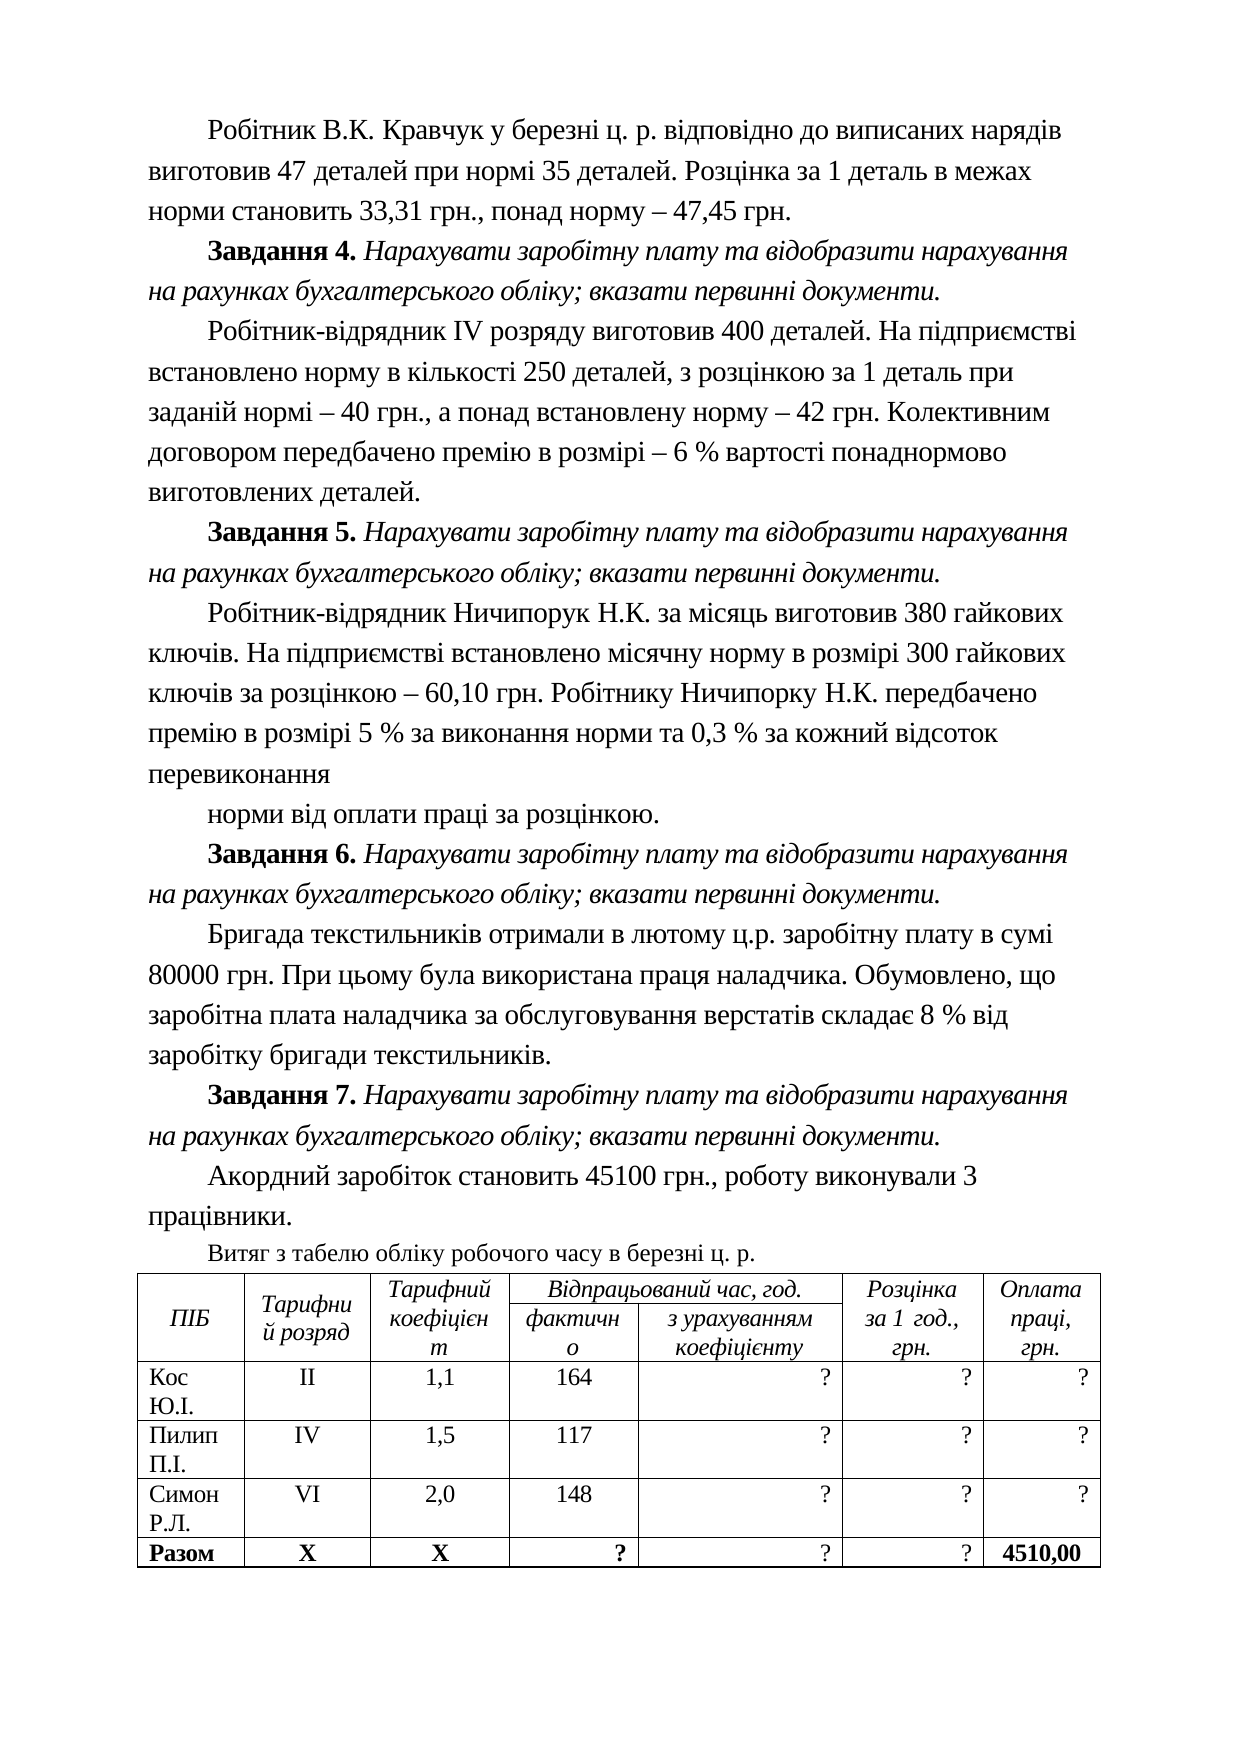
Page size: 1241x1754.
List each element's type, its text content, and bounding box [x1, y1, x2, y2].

text Акордний заробіток становить 45100 грн., роботу виконували 3 працівники. [148, 1158, 1090, 1232]
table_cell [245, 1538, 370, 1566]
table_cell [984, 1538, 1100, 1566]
text Завдання 5. Нарахувати заробітну плату та відобразити нарахування на рахунках бухгалтерського обліку; вказати первинні документи. [148, 514, 1090, 588]
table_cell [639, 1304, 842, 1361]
text Робітник-відрядник ІV розряду виготовив 400 деталей. На підприємстві встановлено норму в кількості 250 деталей, з розцінкою за 1 деталь при заданій нормі – 40 грн., а понад встановлену норму – 42 грн. Колективним договором передбачено премію в розмірі – 6 % вартості понаднормово виготовлених деталей. [148, 313, 1090, 508]
text Завдання 6. Нарахувати заробітну плату та відобразити нарахування на рахунках бухгалтерського обліку; вказати первинні документи. [148, 836, 1090, 910]
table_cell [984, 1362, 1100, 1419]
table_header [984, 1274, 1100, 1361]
text Завдання 7. Нарахувати заробітну плату та відобразити нарахування на рахунках бухгалтерського обліку; вказати первинні документи. [148, 1077, 1090, 1151]
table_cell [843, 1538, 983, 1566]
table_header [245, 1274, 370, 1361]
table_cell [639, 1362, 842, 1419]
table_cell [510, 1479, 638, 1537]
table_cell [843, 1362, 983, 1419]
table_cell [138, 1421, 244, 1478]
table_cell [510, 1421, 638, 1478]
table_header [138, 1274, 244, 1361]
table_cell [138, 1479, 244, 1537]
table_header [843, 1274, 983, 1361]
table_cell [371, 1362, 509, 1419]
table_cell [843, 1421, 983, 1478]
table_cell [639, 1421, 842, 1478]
text Робітник В.К. Кравчук у березні ц. р. відповідно до виписаних нарядів виготовив 47 деталей при нормі 35 деталей. Розцінка за 1 деталь в межах норми становить 33,31 грн., понад норму – 47,45 грн. [148, 112, 1090, 226]
text норми від оплати праці за розцінкою. [148, 796, 1090, 829]
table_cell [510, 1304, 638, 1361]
text Витяг з табелю обліку робочого часу в березні ц. р. [148, 1238, 1090, 1267]
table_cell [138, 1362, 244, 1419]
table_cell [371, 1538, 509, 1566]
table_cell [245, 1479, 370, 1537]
text Робітник-відрядник Ничипорук Н.К. за місяць виготовив 380 гайкових ключів. На підприємстві встановлено місячну норму в розмірі 300 гайкових ключів за розцінкою – 60,10 грн. Робітнику Ничипорку Н.К. передбачено премію в розмірі 5 % за виконання норми та 0,3 % за кожний відсоток перевиконання [148, 595, 1090, 789]
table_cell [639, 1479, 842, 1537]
text Завдання 4. Нарахувати заробітну плату та відобразити нарахування на рахунках бухгалтерського обліку; вказати первинні документи. [148, 233, 1090, 307]
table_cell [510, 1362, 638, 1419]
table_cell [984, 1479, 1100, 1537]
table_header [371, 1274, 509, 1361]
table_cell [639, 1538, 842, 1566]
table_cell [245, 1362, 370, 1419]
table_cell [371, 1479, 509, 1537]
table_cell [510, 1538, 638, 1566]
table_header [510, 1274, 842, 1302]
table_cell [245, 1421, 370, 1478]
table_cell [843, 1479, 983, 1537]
text Бригада текстильників отримали в лютому ц.р. заробітну плату в сумі 80000 грн. При цьому була використана праця наладчика. Обумовлено, що заробітна плата наладчика за обслуговування верстатів складає 8 % від заробітку бригади текстильників. [148, 917, 1090, 1071]
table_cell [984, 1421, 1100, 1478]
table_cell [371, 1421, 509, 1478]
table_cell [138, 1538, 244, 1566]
